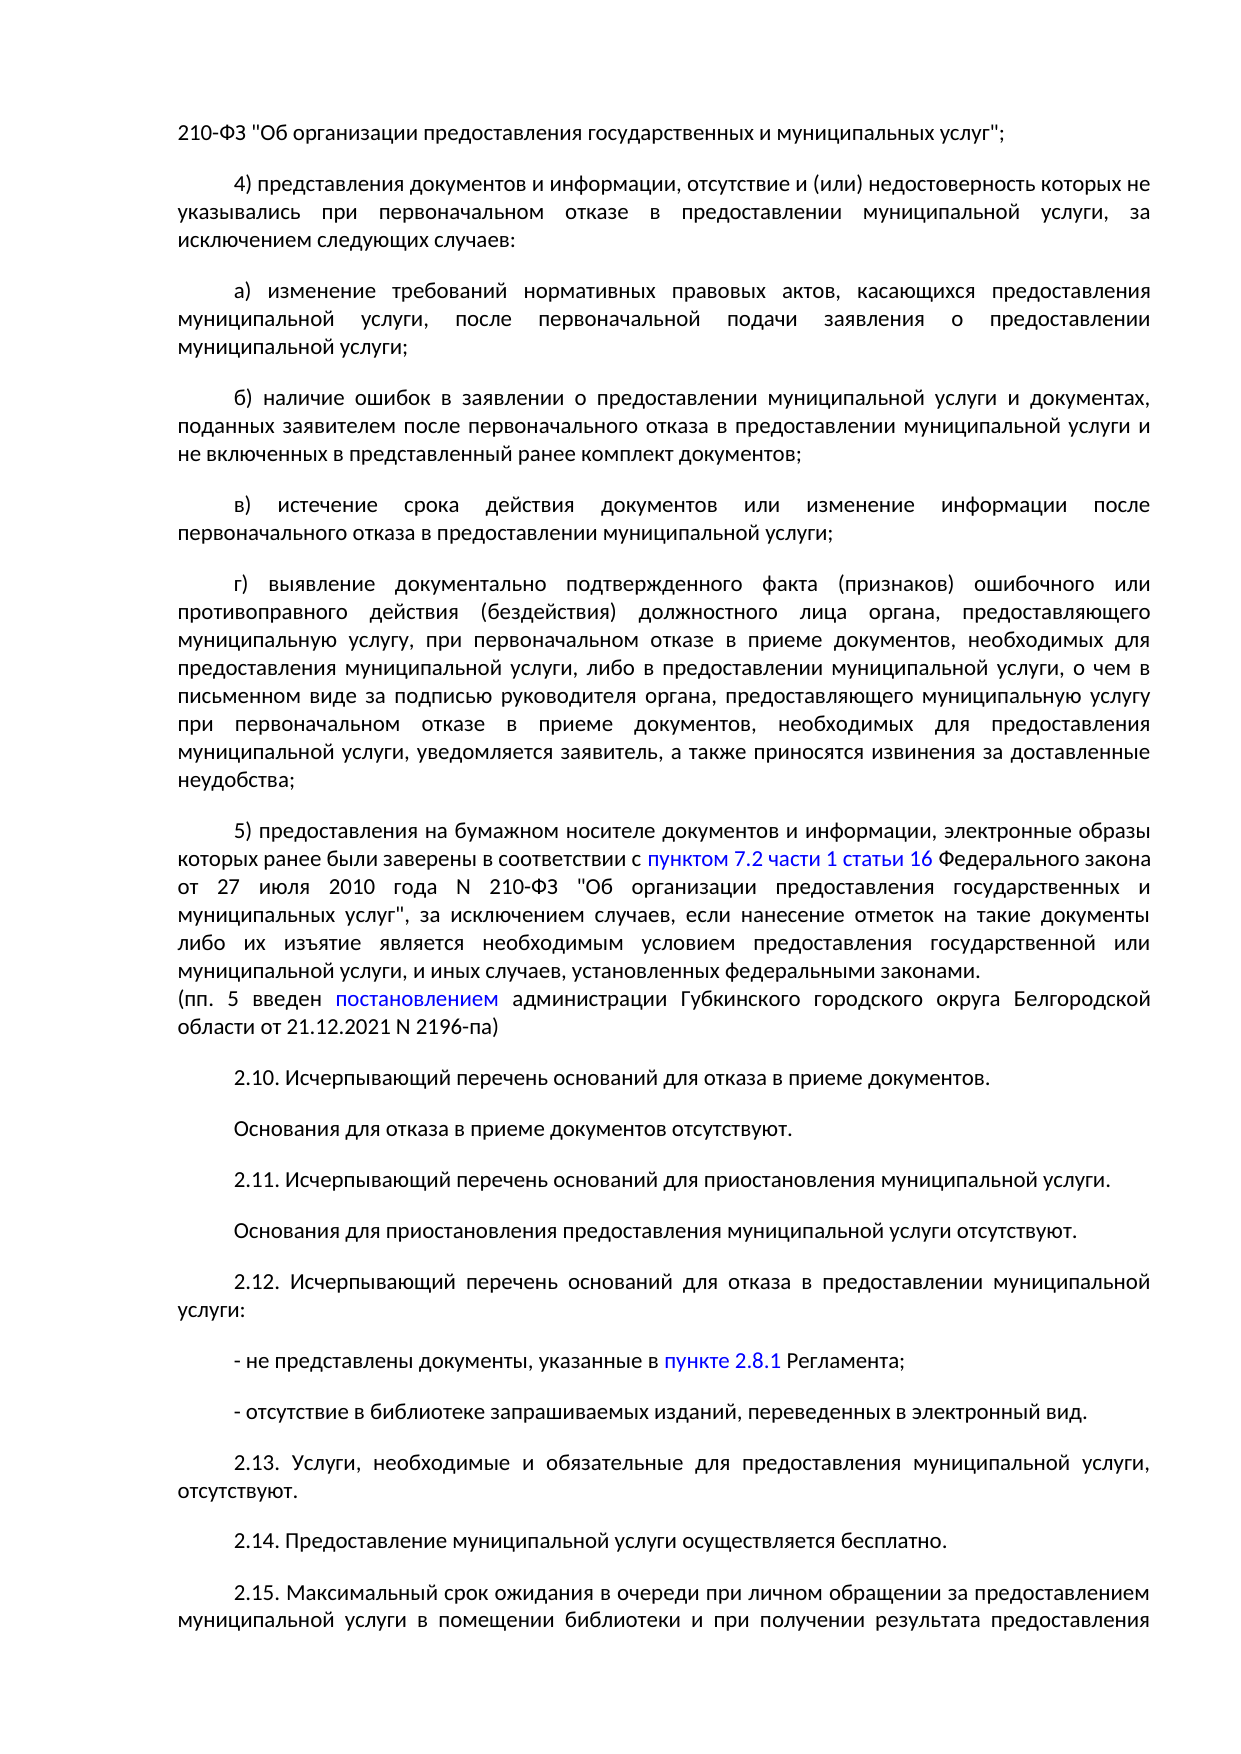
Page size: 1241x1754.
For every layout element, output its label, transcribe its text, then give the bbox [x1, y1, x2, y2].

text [177, 1578, 1152, 1634]
text 4) представления документов и информации, отсутствие и (или) недостоверность которых не указывались при первоначальном отказе в предоставлении муниципальной услуги, за исключением следующих случаев: [177, 169, 1152, 253]
text 5) предоставления на бумажном носителе документов и информации, электронные образы которых ранее были заверены в соответствии с пунктом 7.2 части 1 статьи 16 Федерального закона от 27 июля 2010 года N 210-ФЗ "Об организации предоставления государственных и муниципальных услуг", за исключением случаев, если нанесение отметок на такие документы либо их изъятие является необходимым условием предоставления государственной или муниципальной услуги, и иных случаев, установленных федеральными законами. [177, 816, 1152, 984]
text б) наличие ошибок в заявлении о предоставлении муниципальной услуги и документах, поданных заявителем после первоначального отказа в предоставлении муниципальной услуги и не включенных в представленный ранее комплект документов; [177, 383, 1152, 467]
text - отсутствие в библиотеке запрашиваемых изданий, переведенных в электронный вид. [177, 1397, 1152, 1425]
text Основания для отказа в приеме документов отсутствуют. [177, 1114, 1152, 1142]
text г) выявление документально подтвержденного факта (признаков) ошибочного или противоправного действия (бездействия) должностного лица органа, предоставляющего муниципальную услугу, при первоначальном отказе в приеме документов, необходимых для предоставления муниципальной услуги, либо в предоставлении муниципальной услуги, о чем в письменном виде за подписью руководителя органа, предоставляющего муниципальную услугу при первоначальном отказе в приеме документов, необходимых для предоставления муниципальной услуги, уведомляется заявитель, а также приносятся извинения за доставленные неудобства; [177, 569, 1152, 793]
text а) изменение требований нормативных правовых актов, касающихся предоставления муниципальной услуги, после первоначальной подачи заявления о предоставлении муниципальной услуги; [177, 276, 1152, 360]
text - не представлены документы, указанные в пункте 2.8.1 Регламента; [177, 1346, 1152, 1374]
text (пп. 5 введен постановлением администрации Губкинского городского округа Белгородской области от 21.12.2021 N 2196-па) [177, 984, 1152, 1040]
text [177, 118, 1152, 146]
text 2.10. Исчерпывающий перечень оснований для отказа в приеме документов. [177, 1063, 1152, 1091]
text 2.11. Исчерпывающий перечень оснований для приостановления муниципальной услуги. [177, 1165, 1152, 1193]
text Основания для приостановления предоставления муниципальной услуги отсутствуют. [177, 1216, 1152, 1244]
text в) истечение срока действия документов или изменение информации после первоначального отказа в предоставлении муниципальной услуги; [177, 490, 1152, 546]
text 2.13. Услуги, необходимые и обязательные для предоставления муниципальной услуги, отсутствуют. [177, 1448, 1152, 1504]
text 2.12. Исчерпывающий перечень оснований для отказа в предоставлении муниципальной услуги: [177, 1267, 1152, 1323]
text 2.14. Предоставление муниципальной услуги осуществляется бесплатно. [177, 1527, 1152, 1555]
